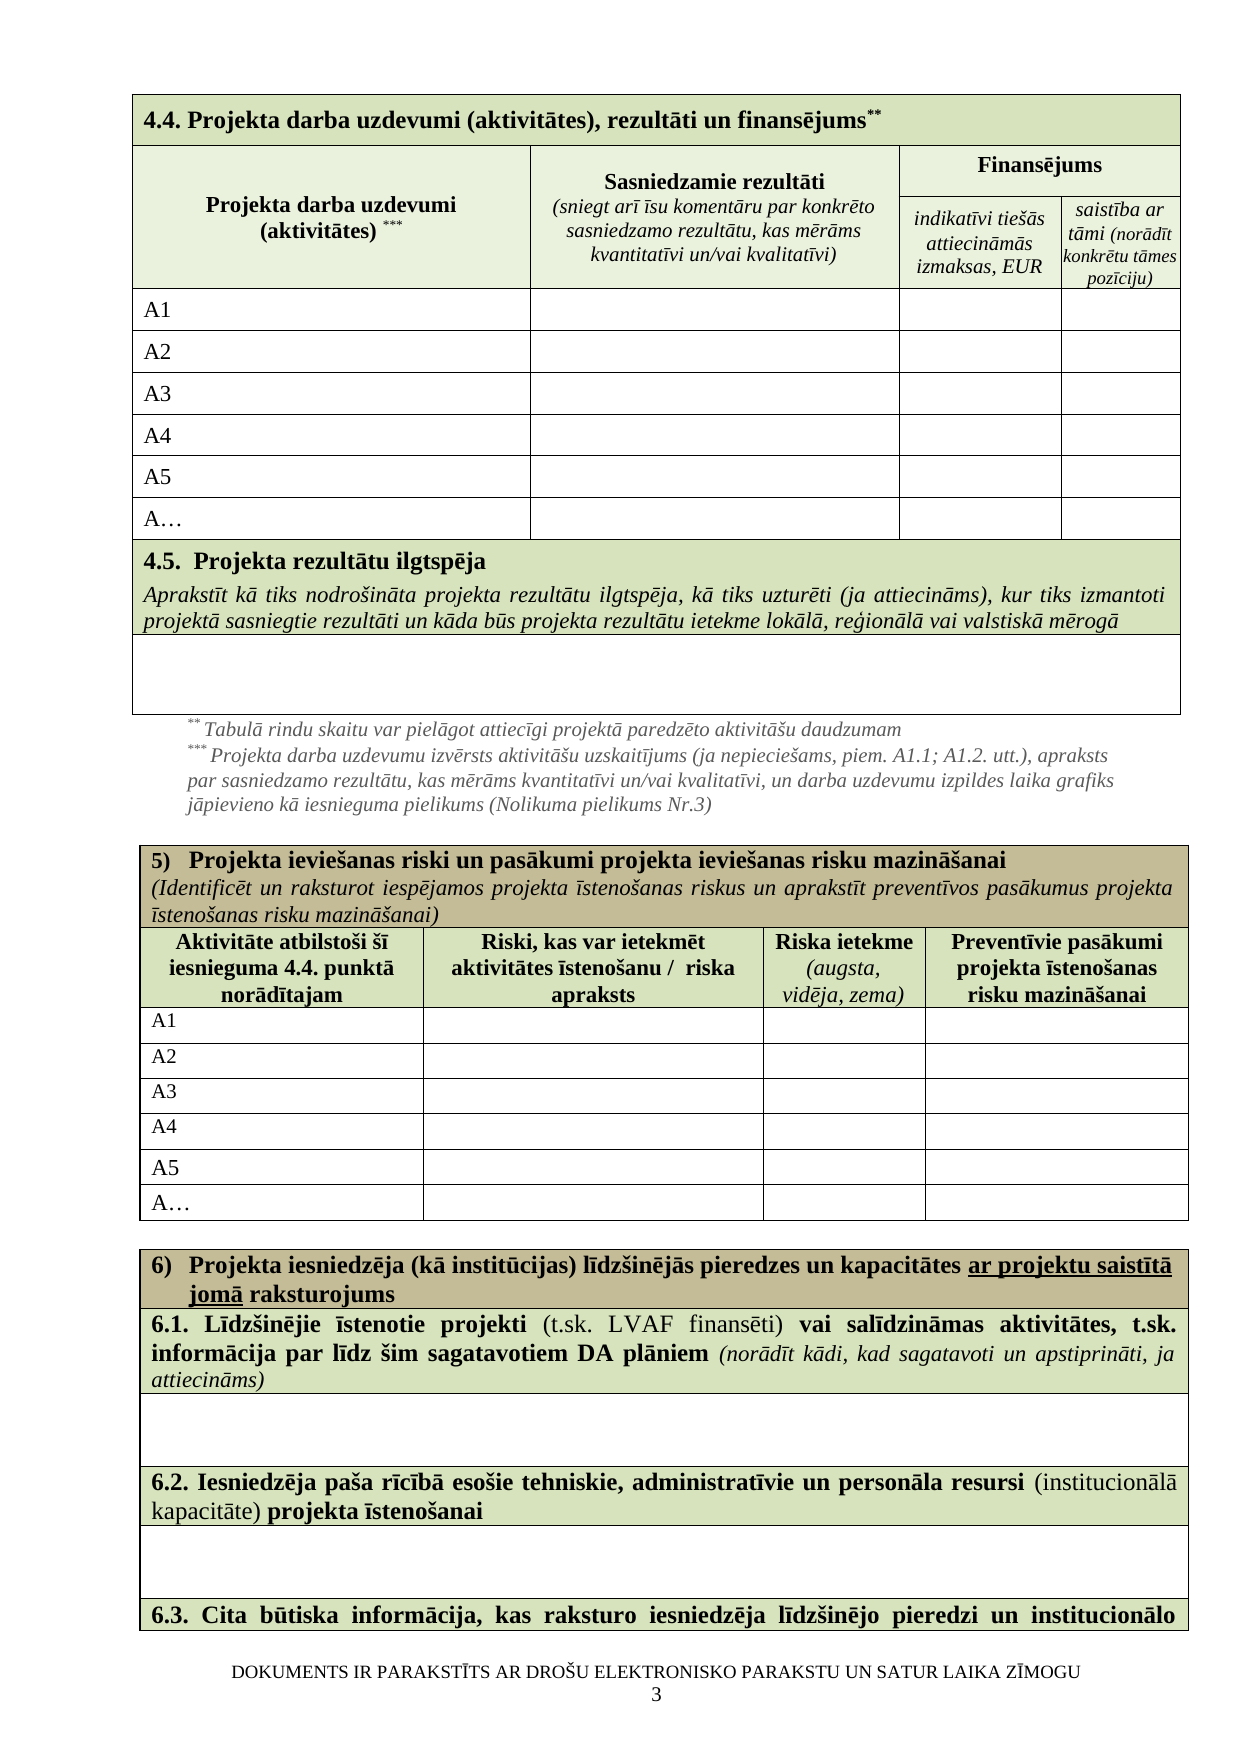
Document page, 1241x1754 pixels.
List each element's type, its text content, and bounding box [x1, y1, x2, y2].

table_cell [764, 1044, 925, 1078]
table_cell A1 [133, 289, 530, 330]
table_header Projekta iesniedzēja (kā institūcijas) līdzšinējās pieredzes un kapacitātes ar projektu saistītā jomā raksturojums [141, 1250, 1188, 1308]
table_cell [926, 1150, 1188, 1184]
table_cell [531, 415, 899, 455]
table_cell 4.5. Projekta rezultātu ilgtspēja Aprakstīt kā tiks nodrošināta projekta rezultātu ilgtspēja, kā tiks uzturēti (ja attiecināms), kur tiks izmantoti projektā sasniegtie rezultāti un kāda būs projekta rezultātu ietekme lokālā, reģionālā vai valstiskā mērogā [133, 540, 1180, 634]
table_cell [926, 1044, 1188, 1078]
table_cell [531, 456, 899, 497]
table_cell [926, 1008, 1188, 1042]
table_cell [1062, 331, 1180, 372]
table_cell [424, 1008, 763, 1042]
table_cell [900, 498, 1061, 539]
table_cell A5 [141, 1150, 423, 1184]
table_cell A… [133, 498, 530, 539]
table_cell A5 [133, 456, 530, 497]
table_cell [900, 456, 1061, 497]
table_cell [764, 1079, 925, 1113]
table_cell [764, 1185, 925, 1219]
table_cell indikatīvi tiešās attiecināmās izmaksas, EUR [900, 197, 1061, 288]
table_cell [424, 1185, 763, 1219]
table_cell Preventīvie pasākumi projekta īstenošanas risku mazināšanai [926, 928, 1188, 1007]
table_cell [926, 1114, 1188, 1149]
table_cell 6.1. Līdzšinējie īstenotie projekti (t.sk. LVAF finansēti) vai salīdzināmas aktivitātes, t.sk. informācija par līdz šim sagatavotiem DA plāniem (norādīt kādi, kad sagatavoti un apstiprināti, ja attiecināms) [141, 1309, 1188, 1393]
table_cell Finansējums [900, 146, 1180, 196]
table_cell Sasniedzamie rezultāti (sniegt arī īsu komentāru par konkrēto sasniedzamo rezultātu, kas mērāms kvantitatīvi un/vai kvalitatīvi) [531, 146, 899, 288]
table_cell A3 [141, 1079, 423, 1113]
table_cell A3 [133, 373, 530, 413]
table_cell [764, 1008, 925, 1042]
table_cell [133, 635, 1180, 714]
table_cell [1062, 415, 1180, 455]
table_cell [424, 1079, 763, 1113]
table_cell [531, 331, 899, 372]
table_cell [900, 415, 1061, 455]
table_cell [531, 373, 899, 413]
table_cell A2 [133, 331, 530, 372]
table_cell A4 [133, 415, 530, 455]
table_cell [900, 373, 1061, 413]
table_cell Projekta darba uzdevumi (aktivitātes) *** [133, 146, 530, 288]
table_cell [900, 289, 1061, 330]
table_cell [926, 1079, 1188, 1113]
table_cell [531, 498, 899, 539]
table_cell [141, 1394, 1188, 1466]
table_cell [141, 1526, 1188, 1598]
table_cell [531, 289, 899, 330]
table_cell [1062, 498, 1180, 539]
table_cell Riski, kas var ietekmēt aktivitātes īstenošanu / riska apraksts [424, 928, 763, 1007]
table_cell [141, 1599, 1188, 1630]
table_cell [424, 1044, 763, 1078]
table_cell [764, 1114, 925, 1149]
text *** Projekta darba uzdevumu izvērsts aktivitāšu uzskaitījums (ja nepieciešams, piem. A1.1; A1.2. utt.), apraksts par sasniedzamo rezultātu, kas mērāms kvantitatīvi un/vai kvalitatīvi, un darba uzdevumu izpildes laika grafiks jāpievieno kā iesnieguma pielikums (Nolikuma pielikums Nr.3) [187, 741, 1125, 816]
table_cell [900, 331, 1061, 372]
table_cell A1 [141, 1008, 423, 1042]
table_header 4.4. Projekta darba uzdevumi (aktivitātes), rezultāti un finansējums** [133, 95, 1180, 145]
table_cell Aktivitāte atbilstoši šī iesnieguma 4.4. punktā norādītajam [141, 928, 423, 1007]
table_cell [424, 1150, 763, 1184]
table_cell [1062, 289, 1180, 330]
table_cell A… [141, 1185, 423, 1219]
table_cell [1062, 456, 1180, 497]
table_cell 6.2. Iesniedzēja paša rīcībā esošie tehniskie, administratīvie un personāla resursi (institucionālā kapacitāte) projekta īstenošanai [141, 1467, 1188, 1525]
table_cell Riska ietekme (augsta, vidēja, zema) [764, 928, 925, 1007]
table_header Projekta ieviešanas riski un pasākumi projekta ieviešanas risku mazināšanai (Identificēt un raksturot iespējamos projekta īstenošanas riskus un aprakstīt preventīvos pasākumus projekta īstenošanas risku mazināšanai) [141, 846, 1188, 927]
table_cell saistība ar tāmi (norādīt konkrētu tāmes pozīciju) [1062, 197, 1180, 288]
text ** Tabulā rindu skaitu var pielāgot attiecīgi projektā paredzēto aktivitāšu daudzumam [187, 715, 1125, 741]
table_cell [424, 1114, 763, 1149]
table_cell [1062, 373, 1180, 413]
table_cell [764, 1150, 925, 1184]
table_cell [926, 1185, 1188, 1219]
table_cell A4 [141, 1114, 423, 1149]
table_cell A2 [141, 1044, 423, 1078]
